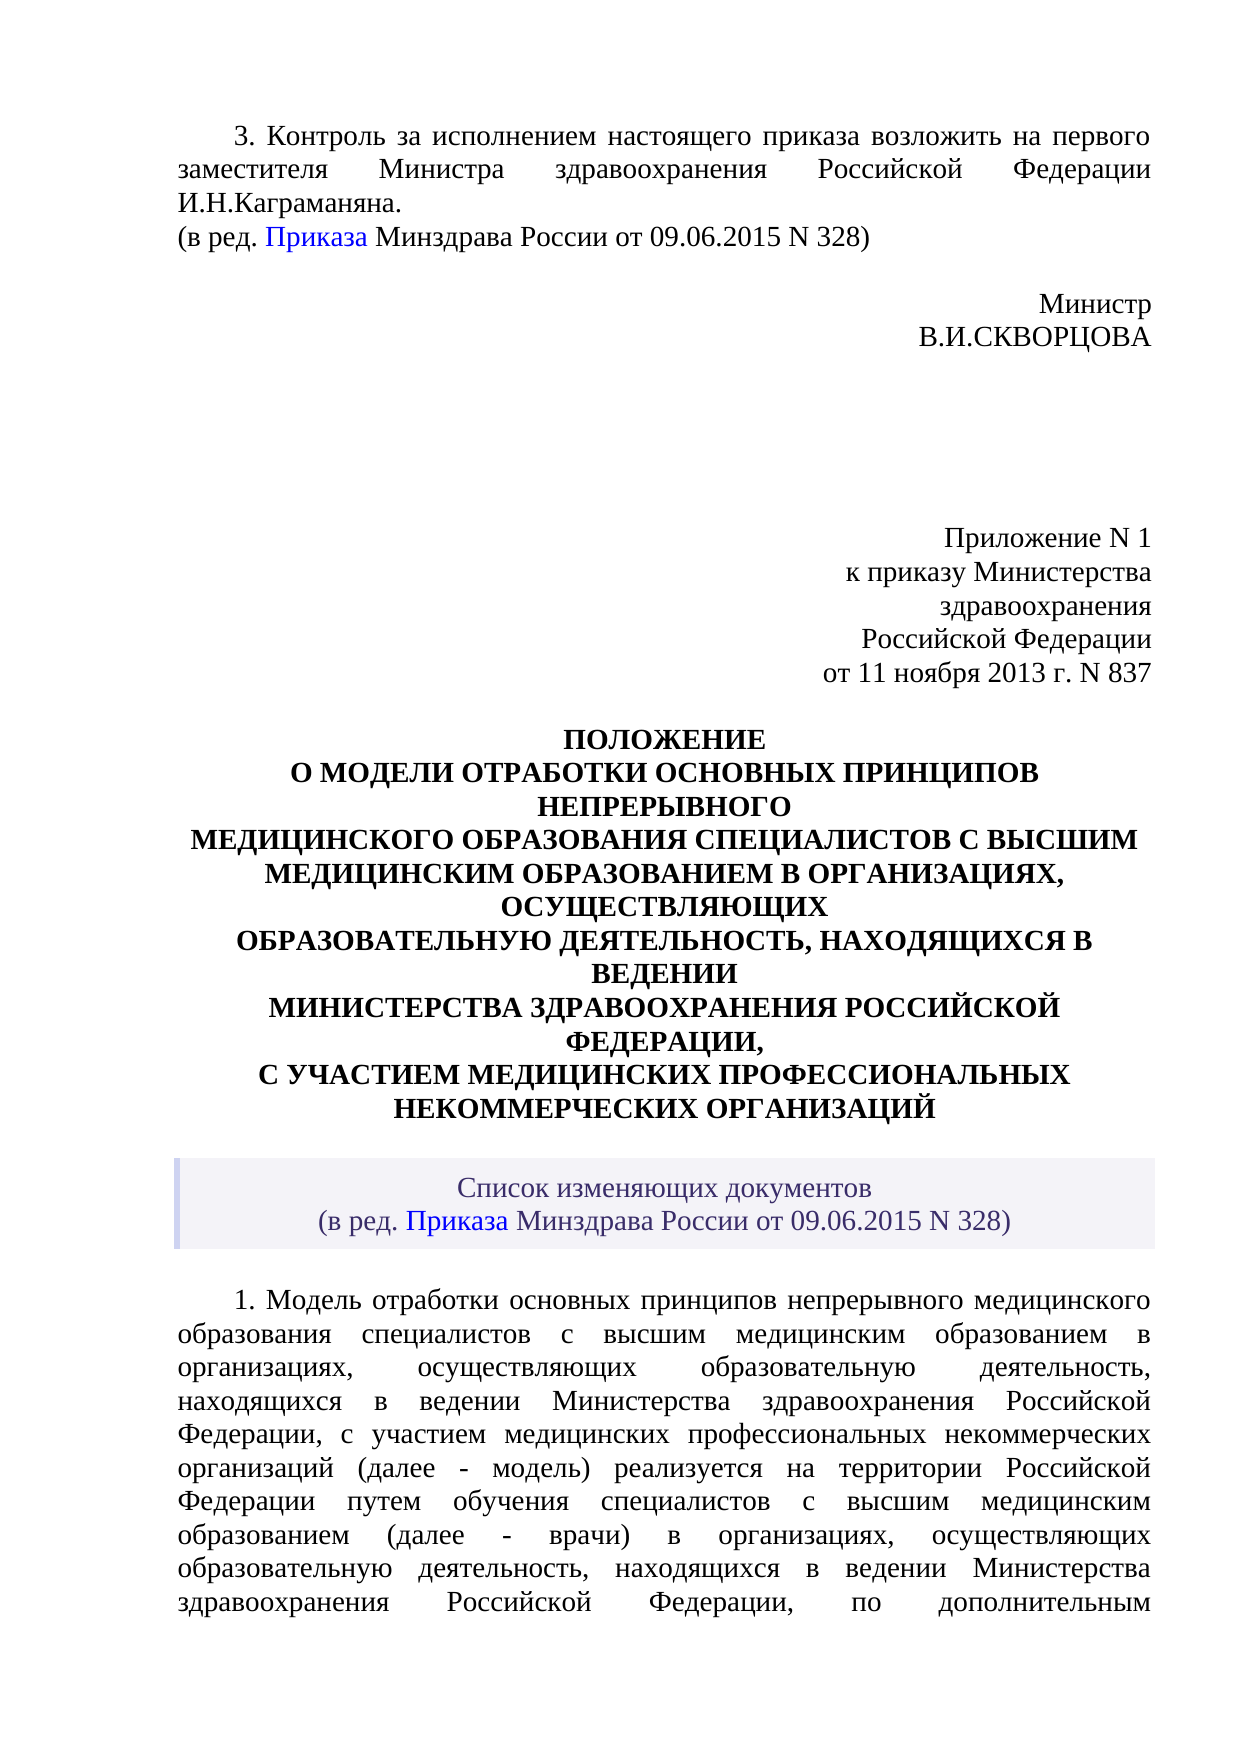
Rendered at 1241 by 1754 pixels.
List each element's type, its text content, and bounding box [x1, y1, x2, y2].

title ПОЛОЖЕНИЕ [177, 722, 1152, 755]
title НЕКОММЕРЧЕСКИХ ОРГАНИЗАЦИЙ [177, 1091, 1152, 1124]
text Приложение N 1 [177, 521, 1152, 554]
title О МОДЕЛИ ОТРАБОТКИ ОСНОВНЫХ ПРИНЦИПОВ НЕПРЕРЫВНОГО [177, 755, 1152, 822]
text В.И.СКВОРЦОВА [177, 319, 1152, 353]
title С УЧАСТИЕМ МЕДИЦИНСКИХ ПРОФЕССИОНАЛЬНЫХ [177, 1057, 1152, 1091]
text Российской Федерации [177, 621, 1152, 655]
table_header Список изменяющих документов (в ред. Приказа Минздрава России от 09.06.2015 N 328) [180, 1158, 1149, 1249]
text от 11 ноября 2013 г. N 837 [177, 655, 1152, 688]
title МЕДИЦИНСКИМ ОБРАЗОВАНИЕМ В ОРГАНИЗАЦИЯХ, ОСУЩЕСТВЛЯЮЩИХ [177, 856, 1152, 923]
title МЕДИЦИНСКОГО ОБРАЗОВАНИЯ СПЕЦИАЛИСТОВ С ВЫСШИМ [177, 822, 1152, 856]
text (в ред. Приказа Минздрава России от 09.06.2015 N 328) [177, 219, 1152, 252]
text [177, 1282, 1152, 1618]
text здравоохранения [177, 588, 1152, 621]
text 3. Контроль за исполнением настоящего приказа возложить на первого заместителя Министра здравоохранения Российской Федерации И.Н.Каграманяна. [177, 118, 1152, 219]
text Министр [177, 286, 1152, 319]
title ОБРАЗОВАТЕЛЬНУЮ ДЕЯТЕЛЬНОСТЬ, НАХОДЯЩИХСЯ В ВЕДЕНИИ [177, 923, 1152, 990]
title МИНИСТЕРСТВА ЗДРАВООХРАНЕНИЯ РОССИЙСКОЙ ФЕДЕРАЦИИ, [177, 990, 1152, 1057]
text к приказу Министерства [177, 554, 1152, 588]
